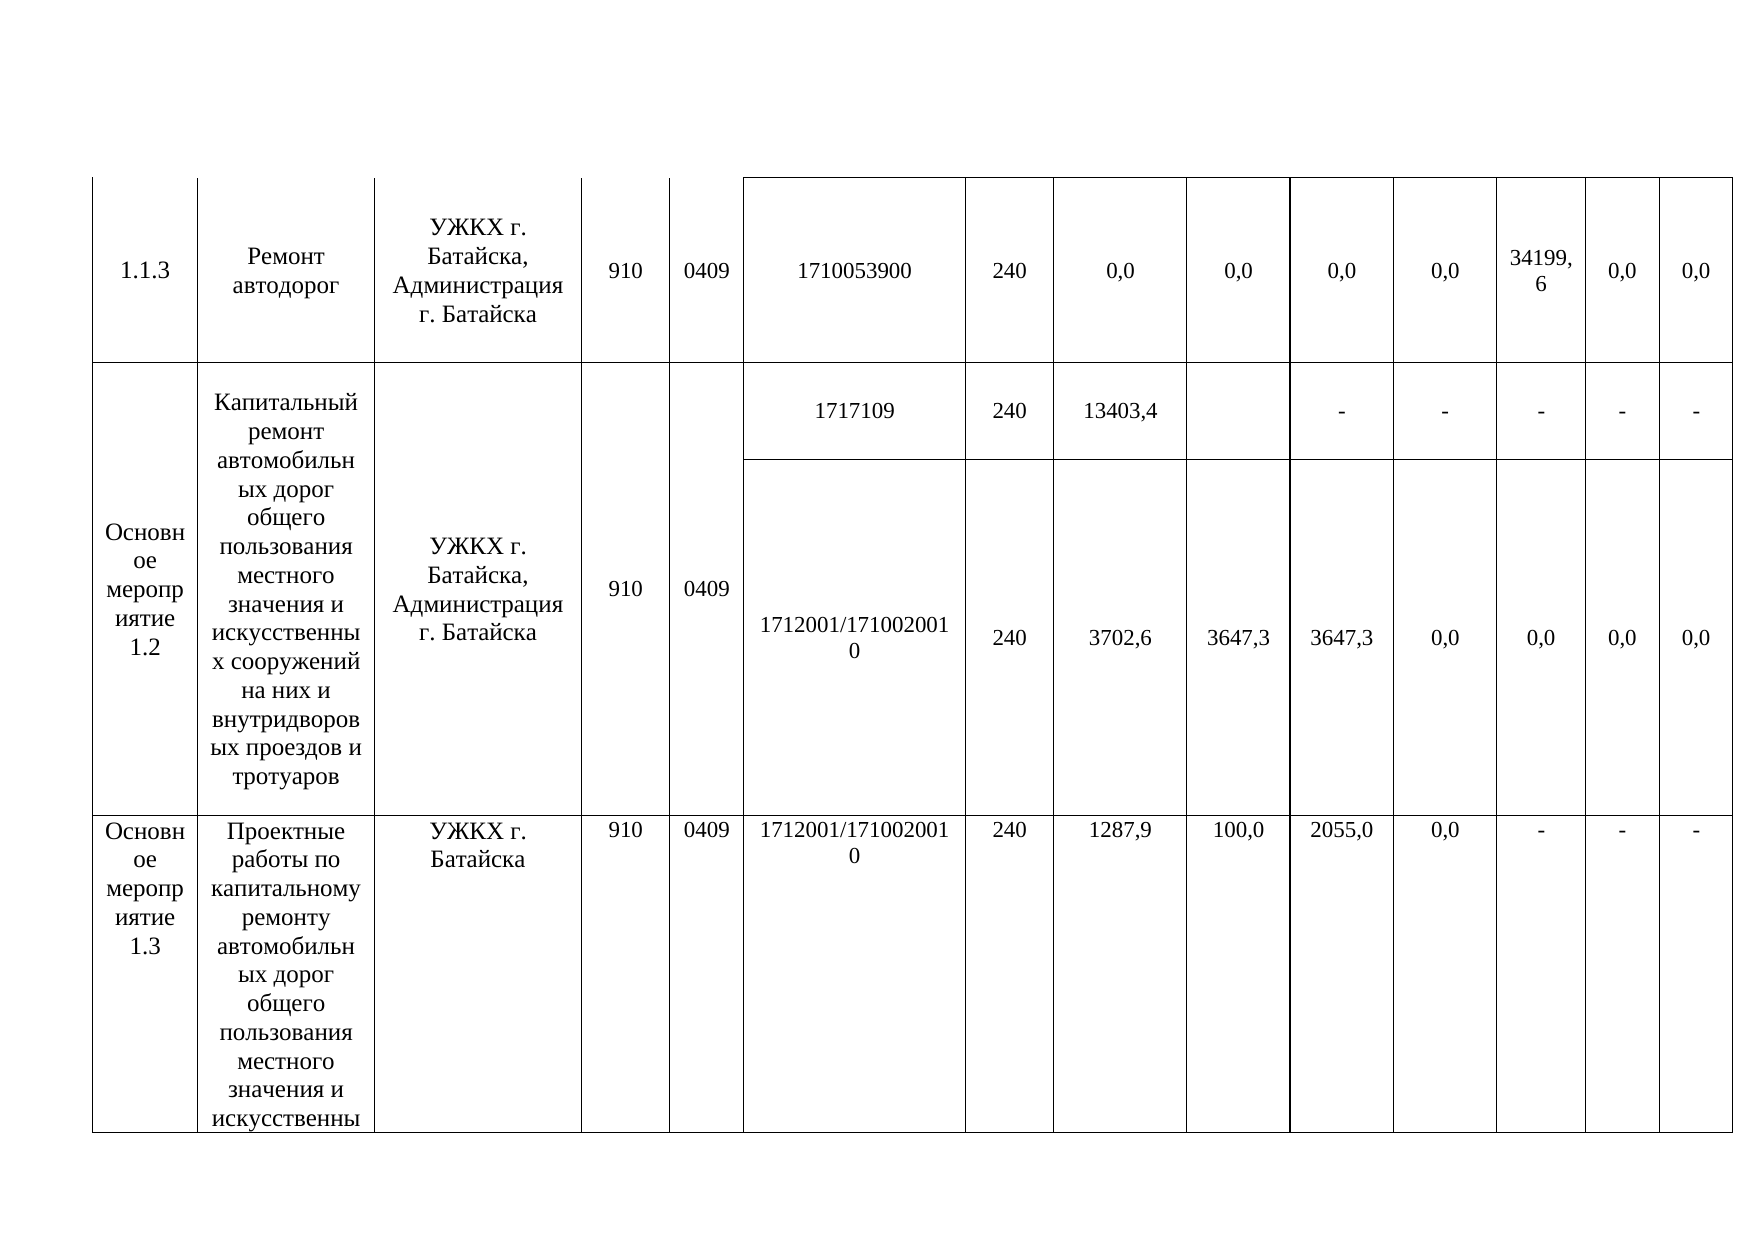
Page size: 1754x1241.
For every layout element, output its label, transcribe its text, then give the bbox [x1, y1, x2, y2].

table_cell 0,0 [1586, 460, 1659, 815]
table_cell 0,0 [1394, 816, 1496, 1132]
table_cell - [1394, 363, 1496, 458]
table_cell - [1586, 816, 1659, 1132]
table_cell 3647,3 [1291, 460, 1393, 815]
table_cell 0409 [670, 363, 743, 815]
table_cell Основное мероприятие 1.2 [93, 363, 197, 815]
table_cell 0,0 [1497, 460, 1585, 815]
table_cell 0,0 [1394, 460, 1496, 815]
table_cell 240 [966, 460, 1053, 815]
table_cell 1712001/1710020010 [744, 460, 965, 815]
table_cell 0,0 [1291, 178, 1393, 362]
table_cell 0,0 [1394, 178, 1496, 362]
table_cell 1712001/1710020010 [744, 816, 965, 1132]
table_cell - [1291, 363, 1393, 458]
table_cell - [1660, 363, 1732, 458]
table_cell 0,0 [1586, 178, 1659, 362]
table_cell 0409 [670, 177, 743, 362]
table_cell 1.1.3 [93, 177, 197, 362]
table_cell 34199,6 [1497, 178, 1585, 362]
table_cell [93, 816, 197, 1132]
table_cell 1710053900 [744, 178, 965, 362]
table_cell 13403,4 [1054, 363, 1186, 458]
table_cell 0,0 [1187, 178, 1289, 362]
table_cell 240 [966, 178, 1053, 362]
table_cell 910 [581, 177, 670, 362]
table_cell - [1497, 363, 1585, 458]
table_cell 1287,9 [1054, 816, 1186, 1132]
table_cell 0,0 [1660, 460, 1732, 815]
table_cell 240 [966, 363, 1053, 458]
table_cell [1187, 363, 1289, 458]
table_cell - [1660, 816, 1732, 1132]
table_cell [375, 177, 581, 362]
table_cell - [1586, 363, 1659, 458]
table_cell 0,0 [1054, 178, 1186, 362]
table_cell 240 [966, 816, 1053, 1132]
table_cell 0,0 [1660, 178, 1732, 362]
table_cell УЖКХ г. Батайска [375, 816, 581, 1132]
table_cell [375, 363, 581, 815]
table_cell 910 [582, 363, 669, 815]
table_cell 910 [582, 816, 669, 1132]
table_cell Ремонт автодорог [197, 177, 374, 362]
table_cell 0409 [670, 816, 743, 1132]
table_cell 3647,3 [1187, 460, 1289, 815]
table_cell 2055,0 [1291, 816, 1393, 1132]
table_cell Капитальный ремонт автомобильных дорог общего пользования местного значения и искусственных сооружений на них и внутридворовых проездов и тротуаров [198, 363, 374, 815]
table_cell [198, 816, 374, 1132]
table_cell - [1497, 816, 1585, 1132]
table_cell 100,0 [1187, 816, 1289, 1132]
table_cell 1717109 [744, 363, 965, 458]
table_cell 3702,6 [1054, 460, 1186, 815]
